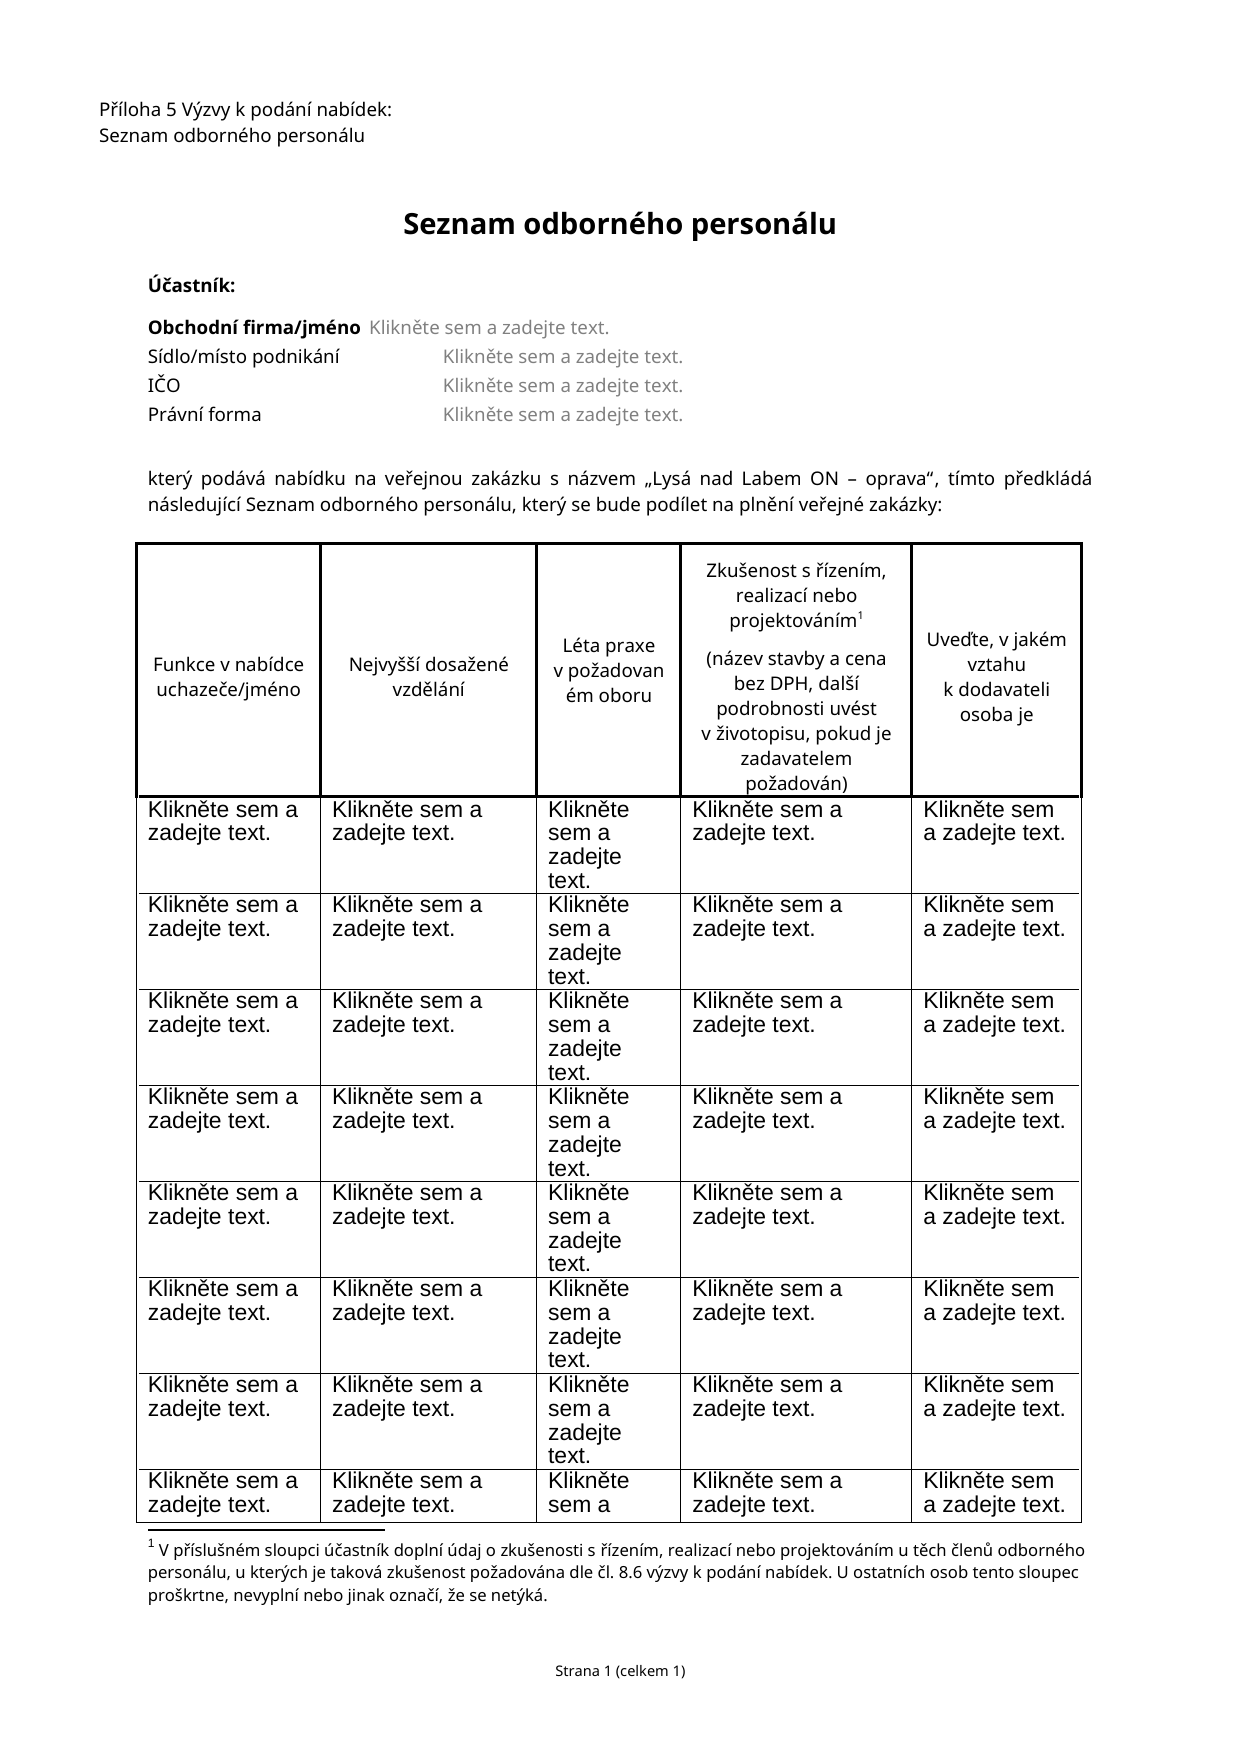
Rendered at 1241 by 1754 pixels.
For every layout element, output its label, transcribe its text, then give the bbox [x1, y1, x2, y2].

table_header Uveďte, v jakém vztahu k dodavateli osoba je [913, 545, 1080, 795]
text který podává nabídku na veřejnou zakázku s názvem „Lysá nad Labem ON – oprava“, tímto předkládá následující Seznam odborného personálu, který se bude podílet na plnění veřejné zakázky: [148, 465, 1093, 516]
table_header Nejvyšší dosažené vzdělání [322, 545, 535, 795]
text Právní forma [148, 398, 1093, 427]
text Účastník: [148, 268, 1093, 299]
table_header Léta praxe v požadovaném oboru [538, 545, 679, 795]
table_header Zkušenost s řízením, realizací nebo projektováním (název stavby a cena bez DPH, další podrobnosti uvést v životopisu, pokud je zadavatelem požadován) [682, 545, 910, 795]
table_header Funkce v nabídce uchazeče/jméno [138, 545, 319, 795]
title Seznam odborného personálu [148, 203, 1093, 243]
text Obchodní firma/jméno [148, 311, 1093, 340]
text Sídlo/místo podnikání [148, 340, 1093, 369]
text IČO [148, 369, 1093, 398]
